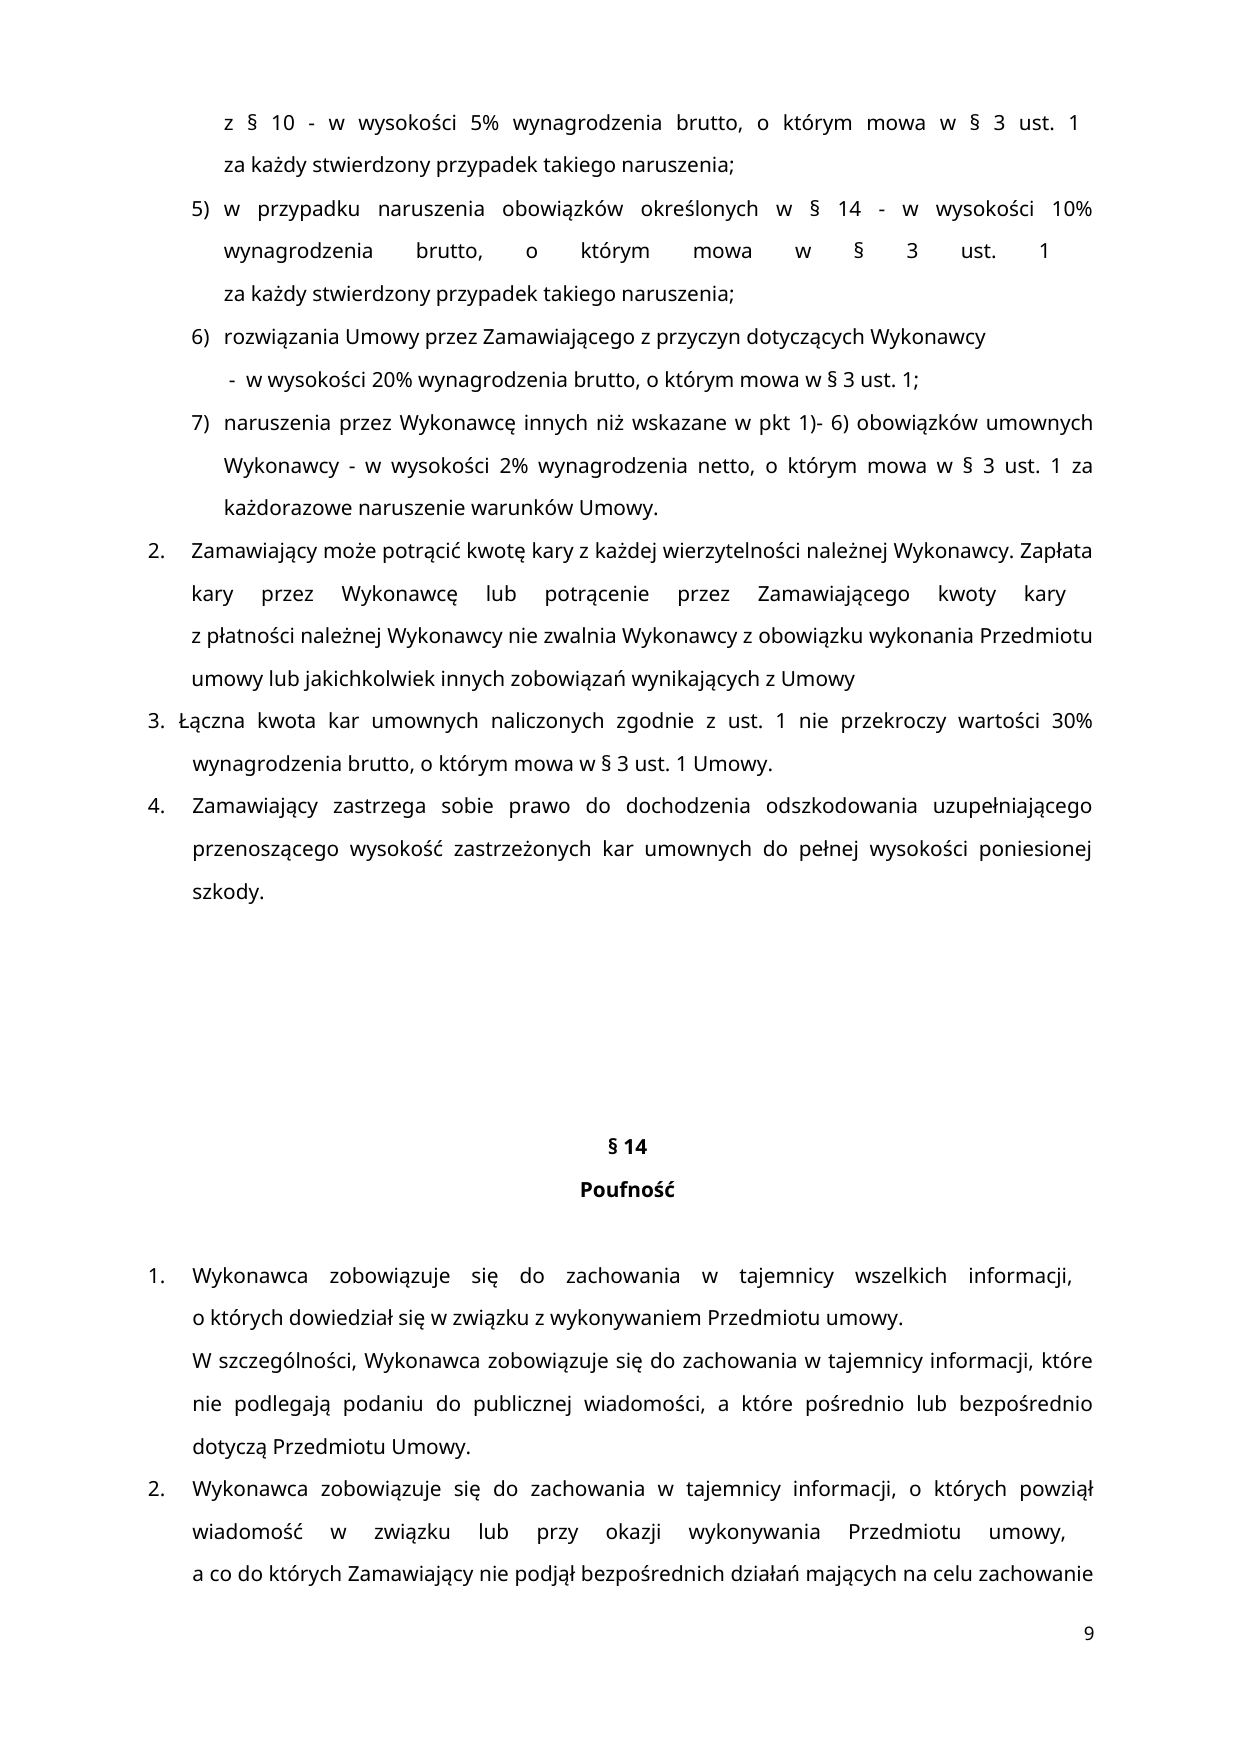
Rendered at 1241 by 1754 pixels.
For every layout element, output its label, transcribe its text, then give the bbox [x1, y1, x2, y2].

list Zamawiający zastrzega sobie prawo do dochodzenia odszkodowania uzupełniającego przenoszącego wysokość zastrzeżonych kar umownych do pełnej wysokości poniesionej szkody. [148, 792, 1093, 905]
list Wykonawca zobowiązuje się do zachowania w tajemnicy wszelkich informacji, o których dowiedział się w związku z wykonywaniem Przedmiotu umowy. [148, 1261, 1094, 1332]
list rozwiązania Umowy przez Zamawiającego z przyczyn dotyczących Wykonawcy [191, 322, 1094, 350]
text § 14 Poufność [572, 1132, 682, 1203]
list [148, 1474, 1094, 1588]
list w przypadku naruszenia obowiązków określonych w § 14 - w wysokości 10% wynagrodzenia brutto, o którym mowa w § 3 ust. 1 za każdy stwierdzony przypadek takiego naruszenia; [191, 194, 1094, 307]
list Łączna kwota kar umownych naliczonych zgodnie z ust. 1 nie przekroczy wartości 30% wynagrodzenia brutto, o którym mowa w § 3 ust. 1 Umowy. [148, 706, 1094, 777]
text W szczególności, Wykonawca zobowiązuje się do zachowania w tajemnicy informacji, które nie podlegają podaniu do publicznej wiadomości, a które pośrednio lub bezpośrednio dotyczą Przedmiotu Umowy. [192, 1347, 1094, 1460]
list Zamawiający może potrącić kwotę kary z każdej wierzytelności należnej Wykonawcy. Zapłata kary przez Wykonawcę lub potrącenie przez Zamawiającego kwoty kary z płatności należnej Wykonawcy nie zwalnia Wykonawcy z obowiązku wykonania Przedmiotu umowy lub jakichkolwiek innych zobowiązań wynikających z Umowy [148, 536, 1094, 692]
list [191, 108, 1094, 179]
list w wysokości 20% wynagrodzenia brutto, o którym mowa w § 3 ust. 1; [229, 365, 1094, 393]
list naruszenia przez Wykonawcę innych niż wskazane w pkt 1)- 6) obowiązków umownych Wykonawcy - w wysokości 2% wynagrodzenia netto, o którym mowa w § 3 ust. 1 za każdorazowe naruszenie warunków Umowy. [191, 408, 1094, 522]
